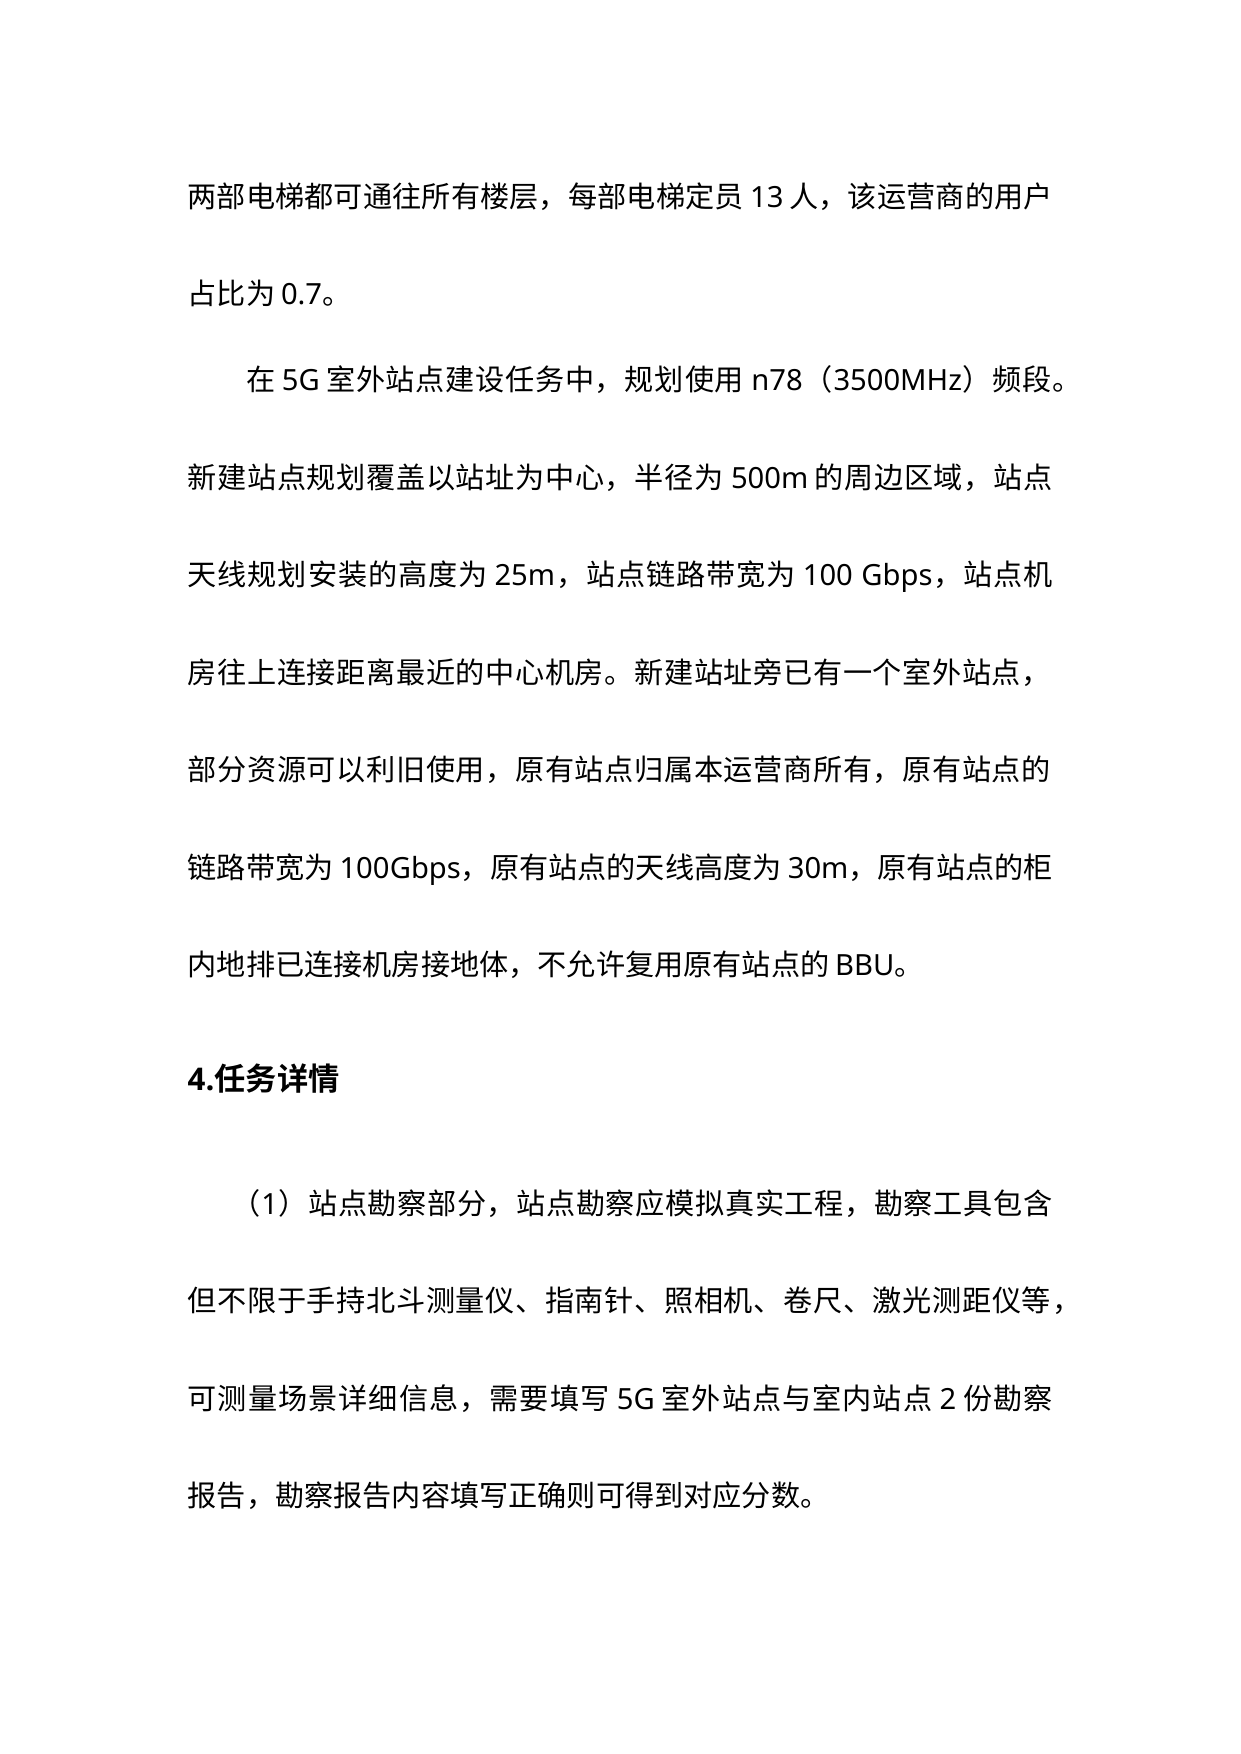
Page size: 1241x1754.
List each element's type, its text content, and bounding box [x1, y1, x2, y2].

subtitle 4.任务详情 [187, 1044, 1053, 1109]
text 在5G室外站点建设任务中，规划使用n78（3500MHz）频段。新建站点规划覆盖以站址为中心，半径为500m的周边区域，站点天线规划安装的高度为25m，站点链路带宽为100 Gbps，站点机房往上连接距离最近的中心机房。新建站址旁已有一个室外站点，部分资源可以利旧使用，原有站点归属本运营商所有，原有站点的链路带宽为100Gbps，原有站点的天线高度为30m，原有站点的柜内地排已连接机房接地体，不允许复用原有站点的BBU。 [187, 346, 1053, 996]
text （1）站点勘察部分，站点勘察应模拟真实工程，勘察工具包含但不限于手持北斗测量仪、指南针、照相机、卷尺、激光测距仪等，可测量场景详细信息，需要填写5G室外站点与室内站点2份勘察报告，勘察报告内容填写正确则可得到对应分数。 [187, 1169, 1053, 1527]
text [187, 162, 1053, 324]
